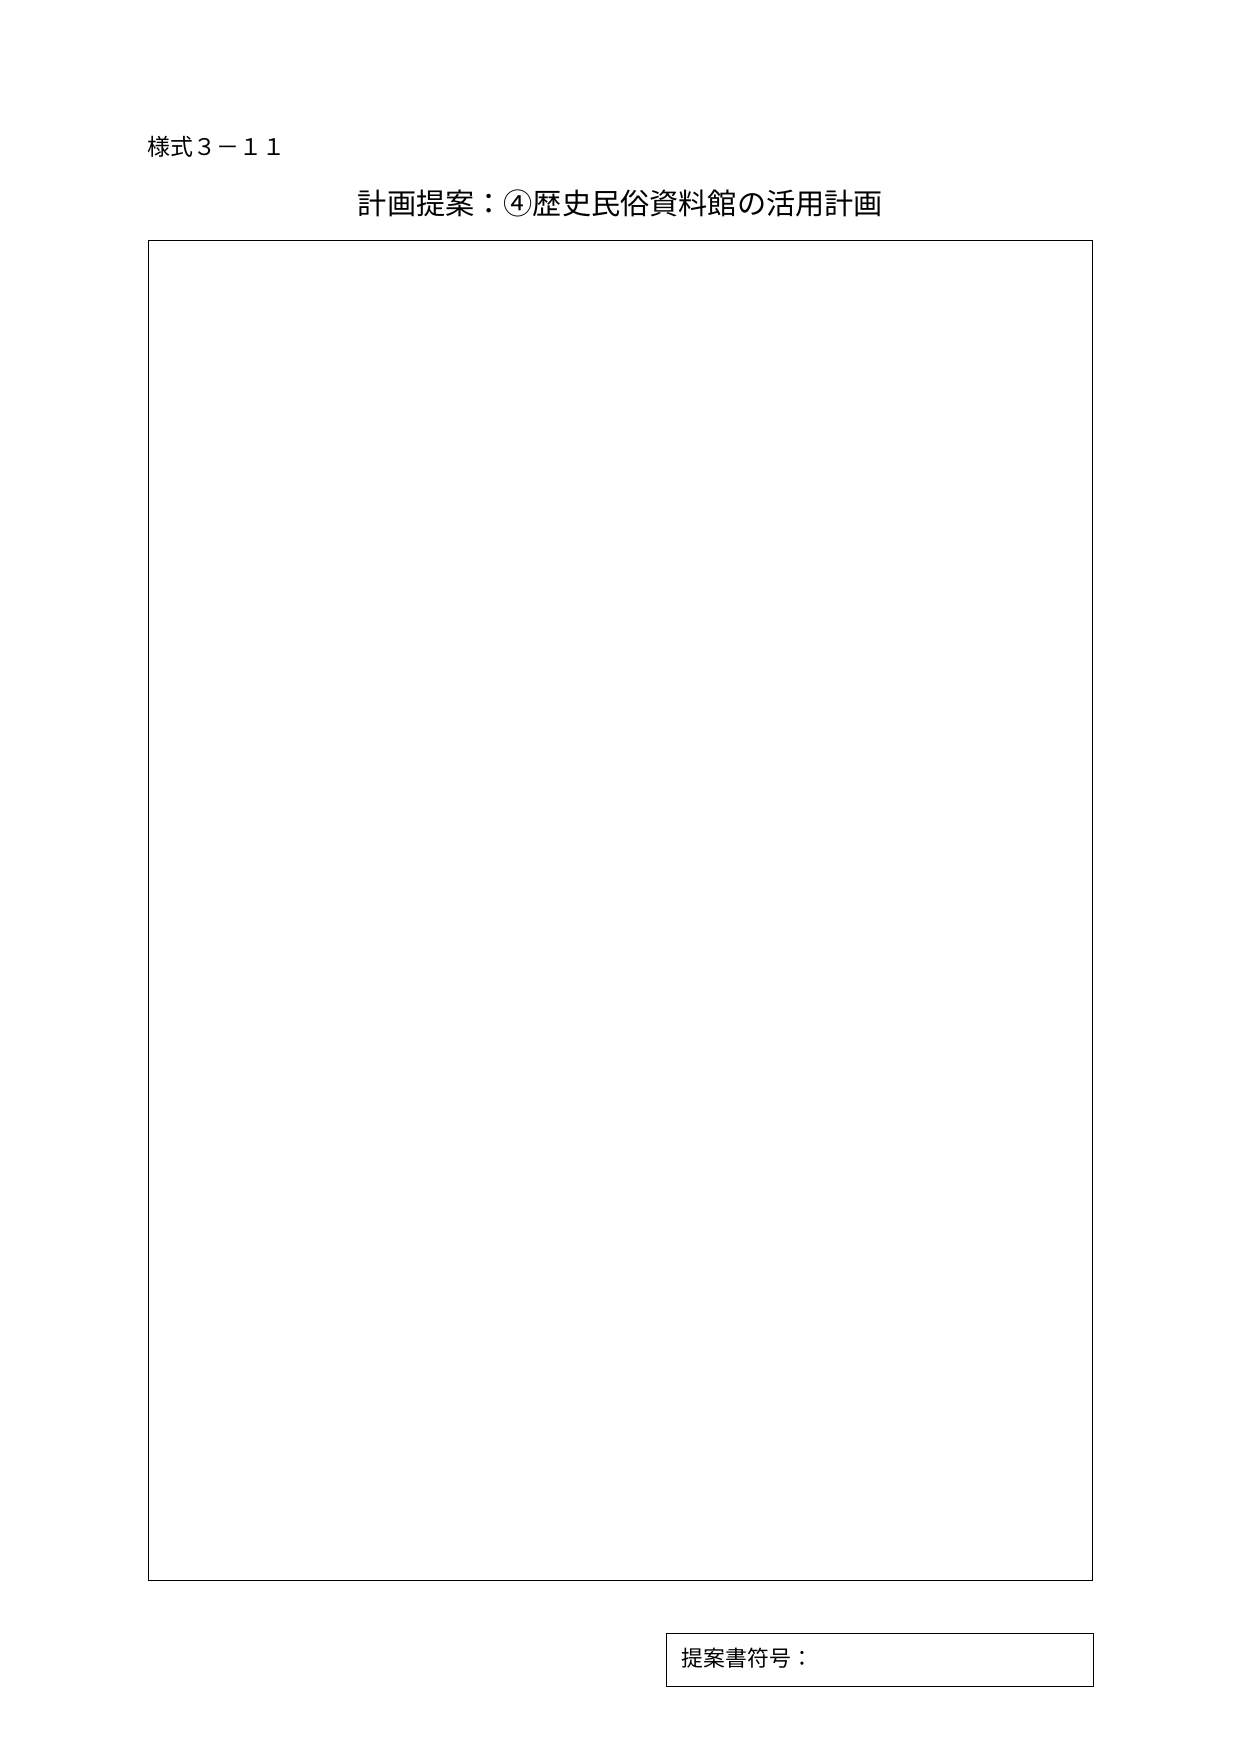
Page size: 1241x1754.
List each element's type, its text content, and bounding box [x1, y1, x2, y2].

subtitle 様式３－１１ [148, 127, 1092, 164]
text 計画提案：④歴史民俗資料館の活用計画 [148, 164, 1092, 239]
table_header [149, 241, 1092, 1579]
